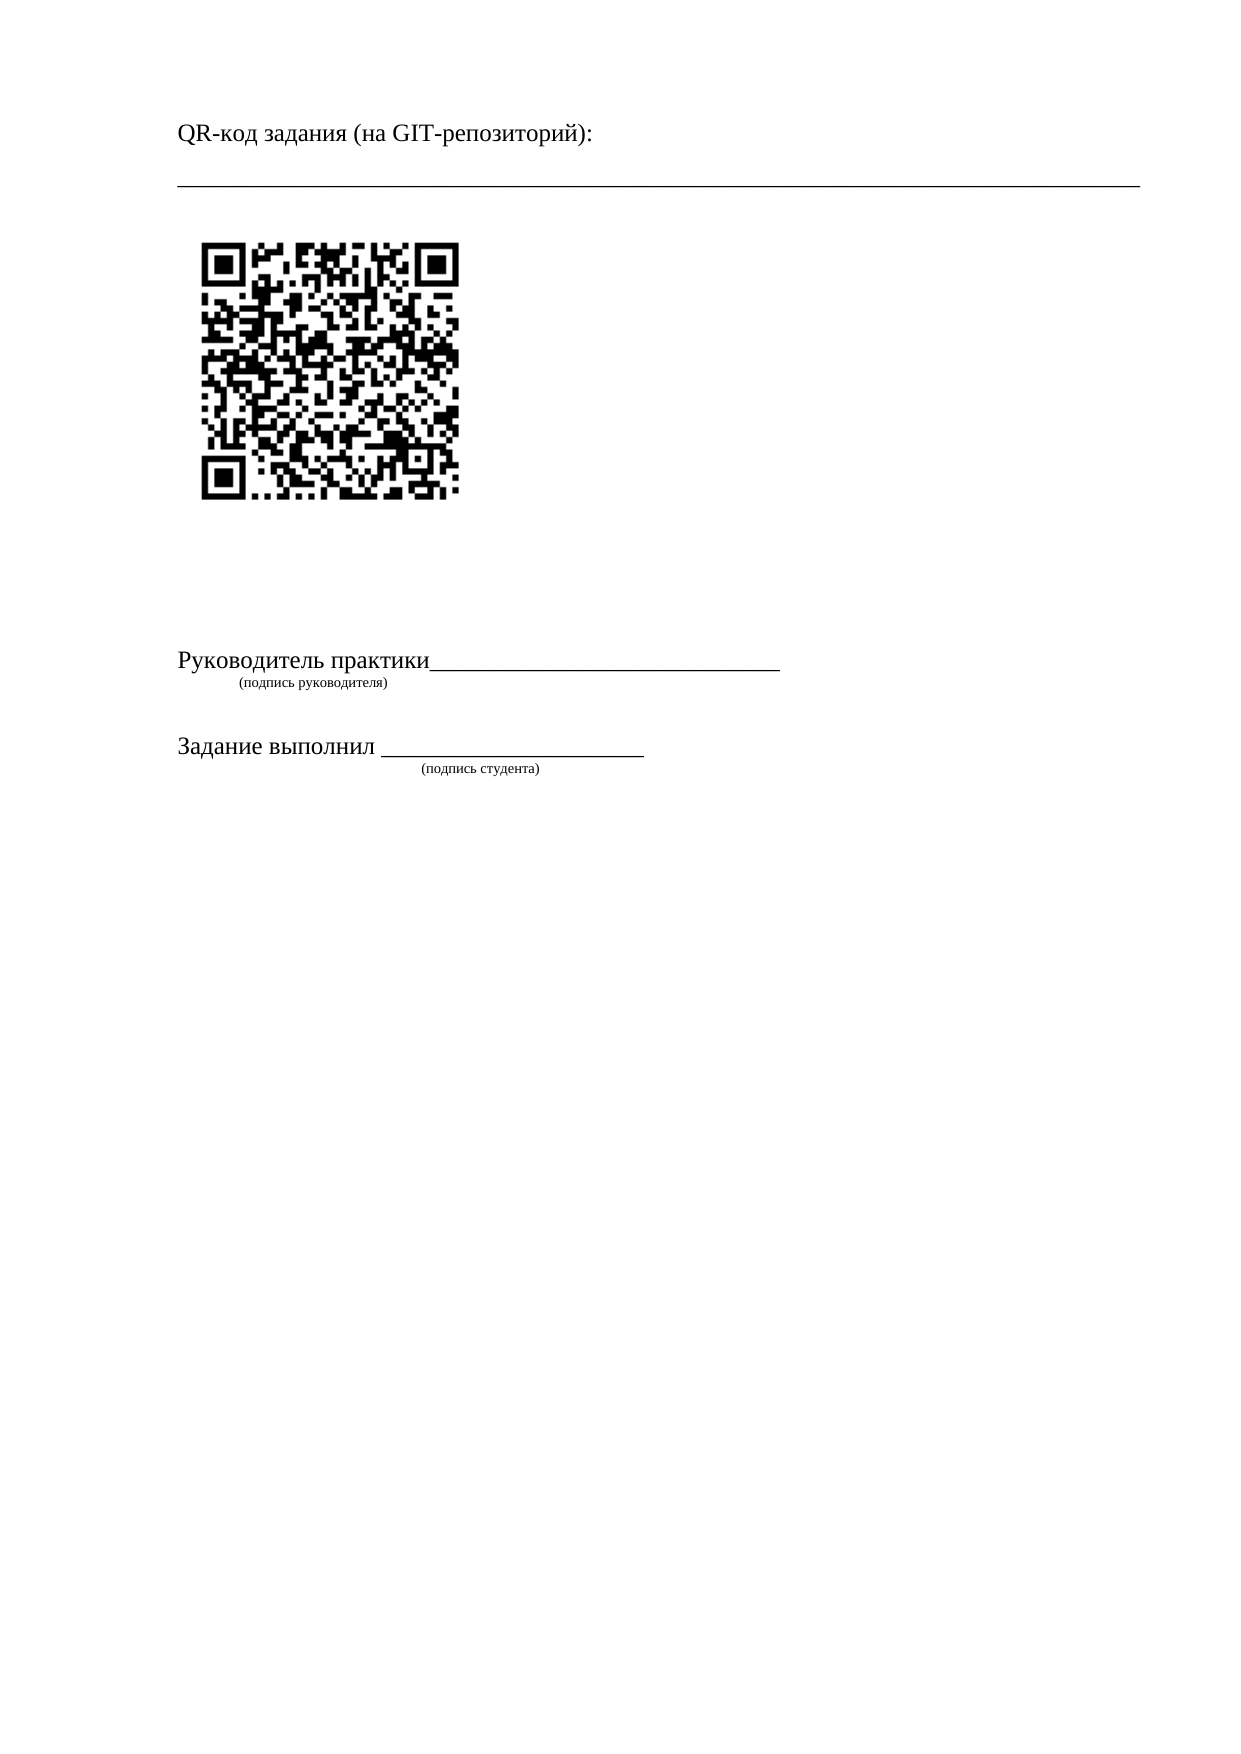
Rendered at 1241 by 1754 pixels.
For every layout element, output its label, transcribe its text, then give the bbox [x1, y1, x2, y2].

text Задание выполнил _____________________ [177, 731, 1152, 760]
text (подпись руководителя) [177, 674, 1152, 702]
text (подпись студента) [177, 760, 1152, 789]
text QR-код задания (на GIT-репозиторий): [177, 118, 1152, 147]
text _____________________________________________________________________________ [177, 161, 1152, 190]
picture [177, 218, 484, 525]
text Руководитель практики____________________________ [177, 645, 1152, 674]
